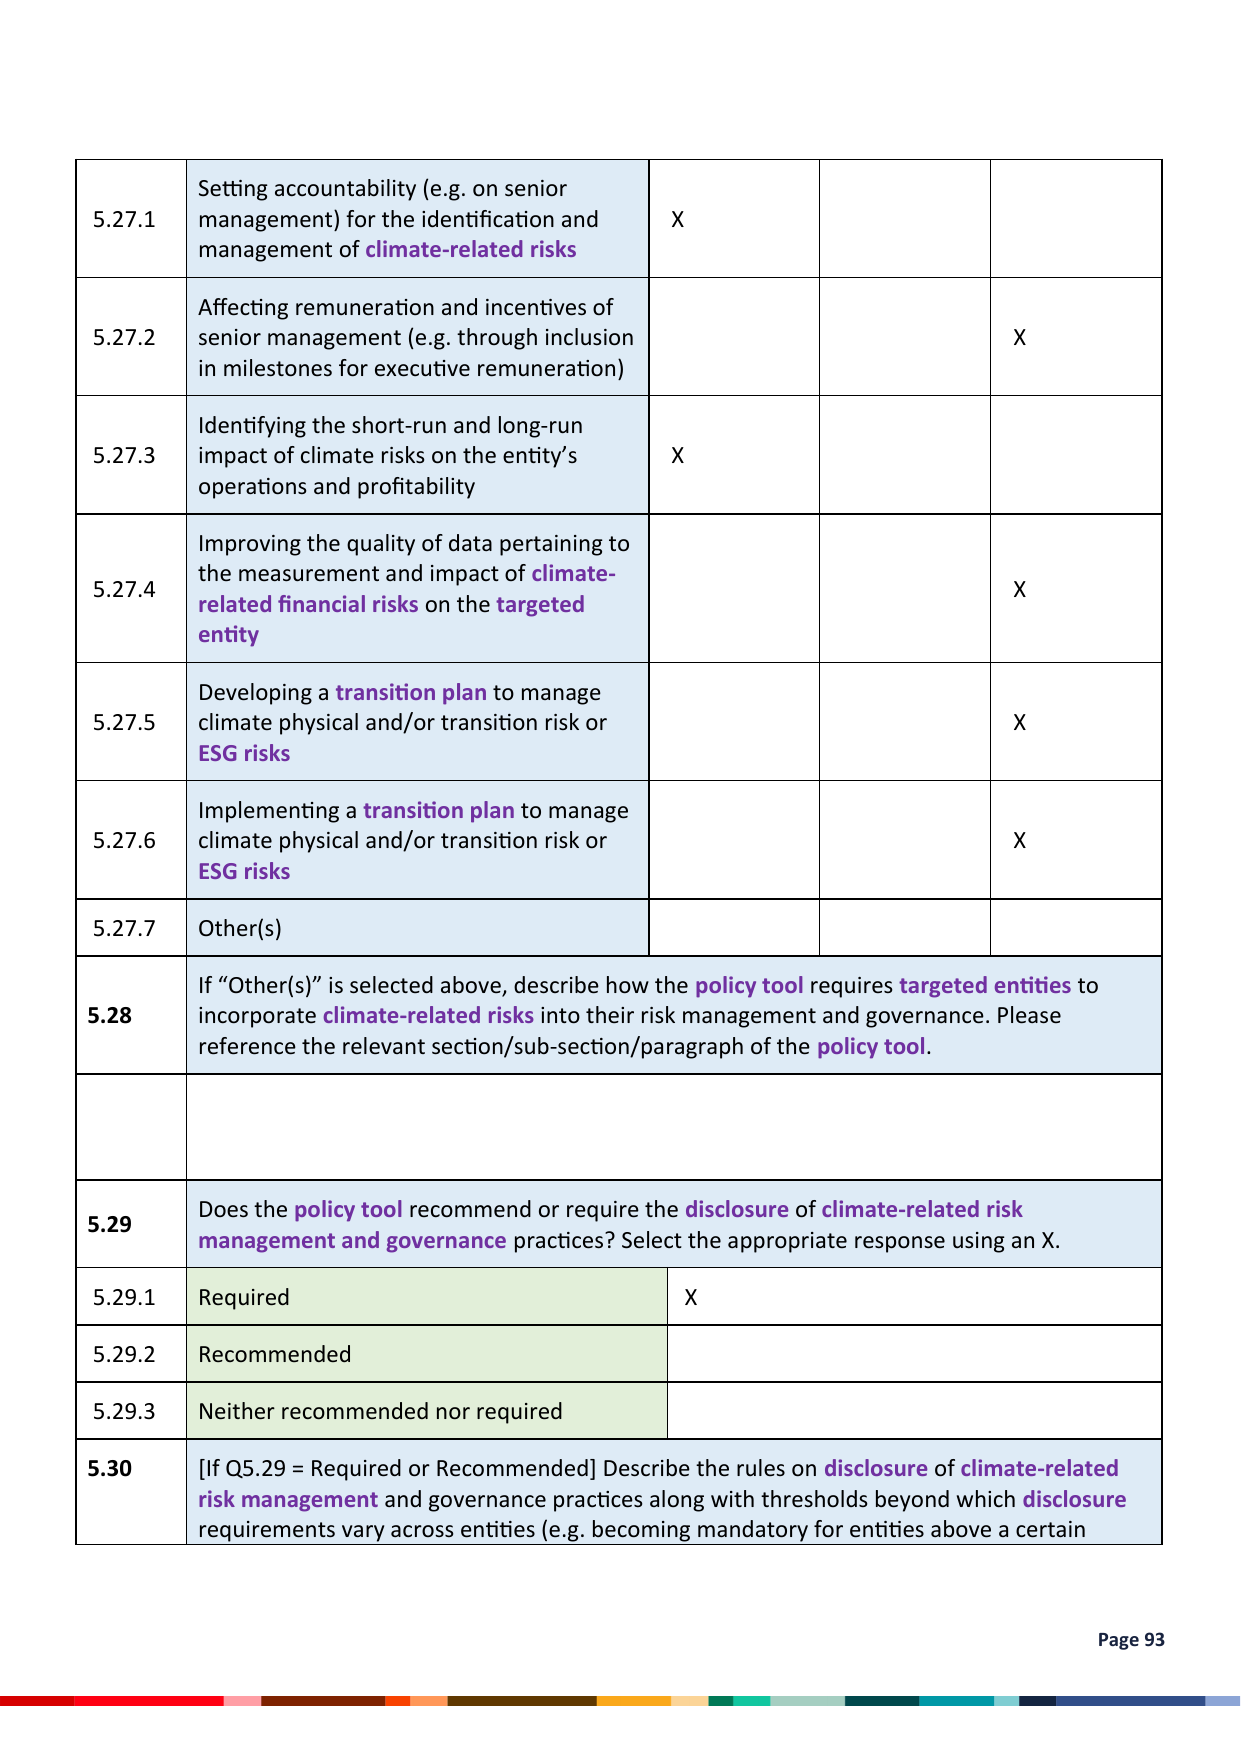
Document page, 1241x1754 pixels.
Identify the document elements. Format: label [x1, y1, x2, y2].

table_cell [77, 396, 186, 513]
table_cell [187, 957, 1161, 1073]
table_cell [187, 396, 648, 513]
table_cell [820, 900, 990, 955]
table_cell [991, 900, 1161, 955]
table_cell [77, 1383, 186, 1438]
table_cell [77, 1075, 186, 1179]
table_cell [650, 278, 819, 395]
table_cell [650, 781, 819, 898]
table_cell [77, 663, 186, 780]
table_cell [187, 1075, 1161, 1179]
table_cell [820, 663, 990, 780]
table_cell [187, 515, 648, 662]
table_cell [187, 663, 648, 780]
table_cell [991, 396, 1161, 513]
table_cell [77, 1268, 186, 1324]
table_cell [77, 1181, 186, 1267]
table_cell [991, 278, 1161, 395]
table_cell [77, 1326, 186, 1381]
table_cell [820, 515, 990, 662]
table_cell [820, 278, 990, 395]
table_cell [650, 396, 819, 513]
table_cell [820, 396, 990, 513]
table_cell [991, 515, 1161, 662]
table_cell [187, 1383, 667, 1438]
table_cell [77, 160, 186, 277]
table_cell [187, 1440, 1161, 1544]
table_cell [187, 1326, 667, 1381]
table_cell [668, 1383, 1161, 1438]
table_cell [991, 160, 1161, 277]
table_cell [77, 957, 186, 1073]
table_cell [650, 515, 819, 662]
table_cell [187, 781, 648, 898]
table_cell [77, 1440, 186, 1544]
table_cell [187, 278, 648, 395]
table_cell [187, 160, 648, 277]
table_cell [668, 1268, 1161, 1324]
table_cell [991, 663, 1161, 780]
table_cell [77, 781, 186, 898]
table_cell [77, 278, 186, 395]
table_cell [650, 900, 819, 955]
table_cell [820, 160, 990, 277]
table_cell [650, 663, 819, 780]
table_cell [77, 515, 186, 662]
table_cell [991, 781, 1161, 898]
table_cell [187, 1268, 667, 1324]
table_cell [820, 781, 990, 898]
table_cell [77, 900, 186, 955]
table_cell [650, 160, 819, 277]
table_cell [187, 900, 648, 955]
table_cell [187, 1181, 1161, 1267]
picture [0, 1696, 1241, 1706]
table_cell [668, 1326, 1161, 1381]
